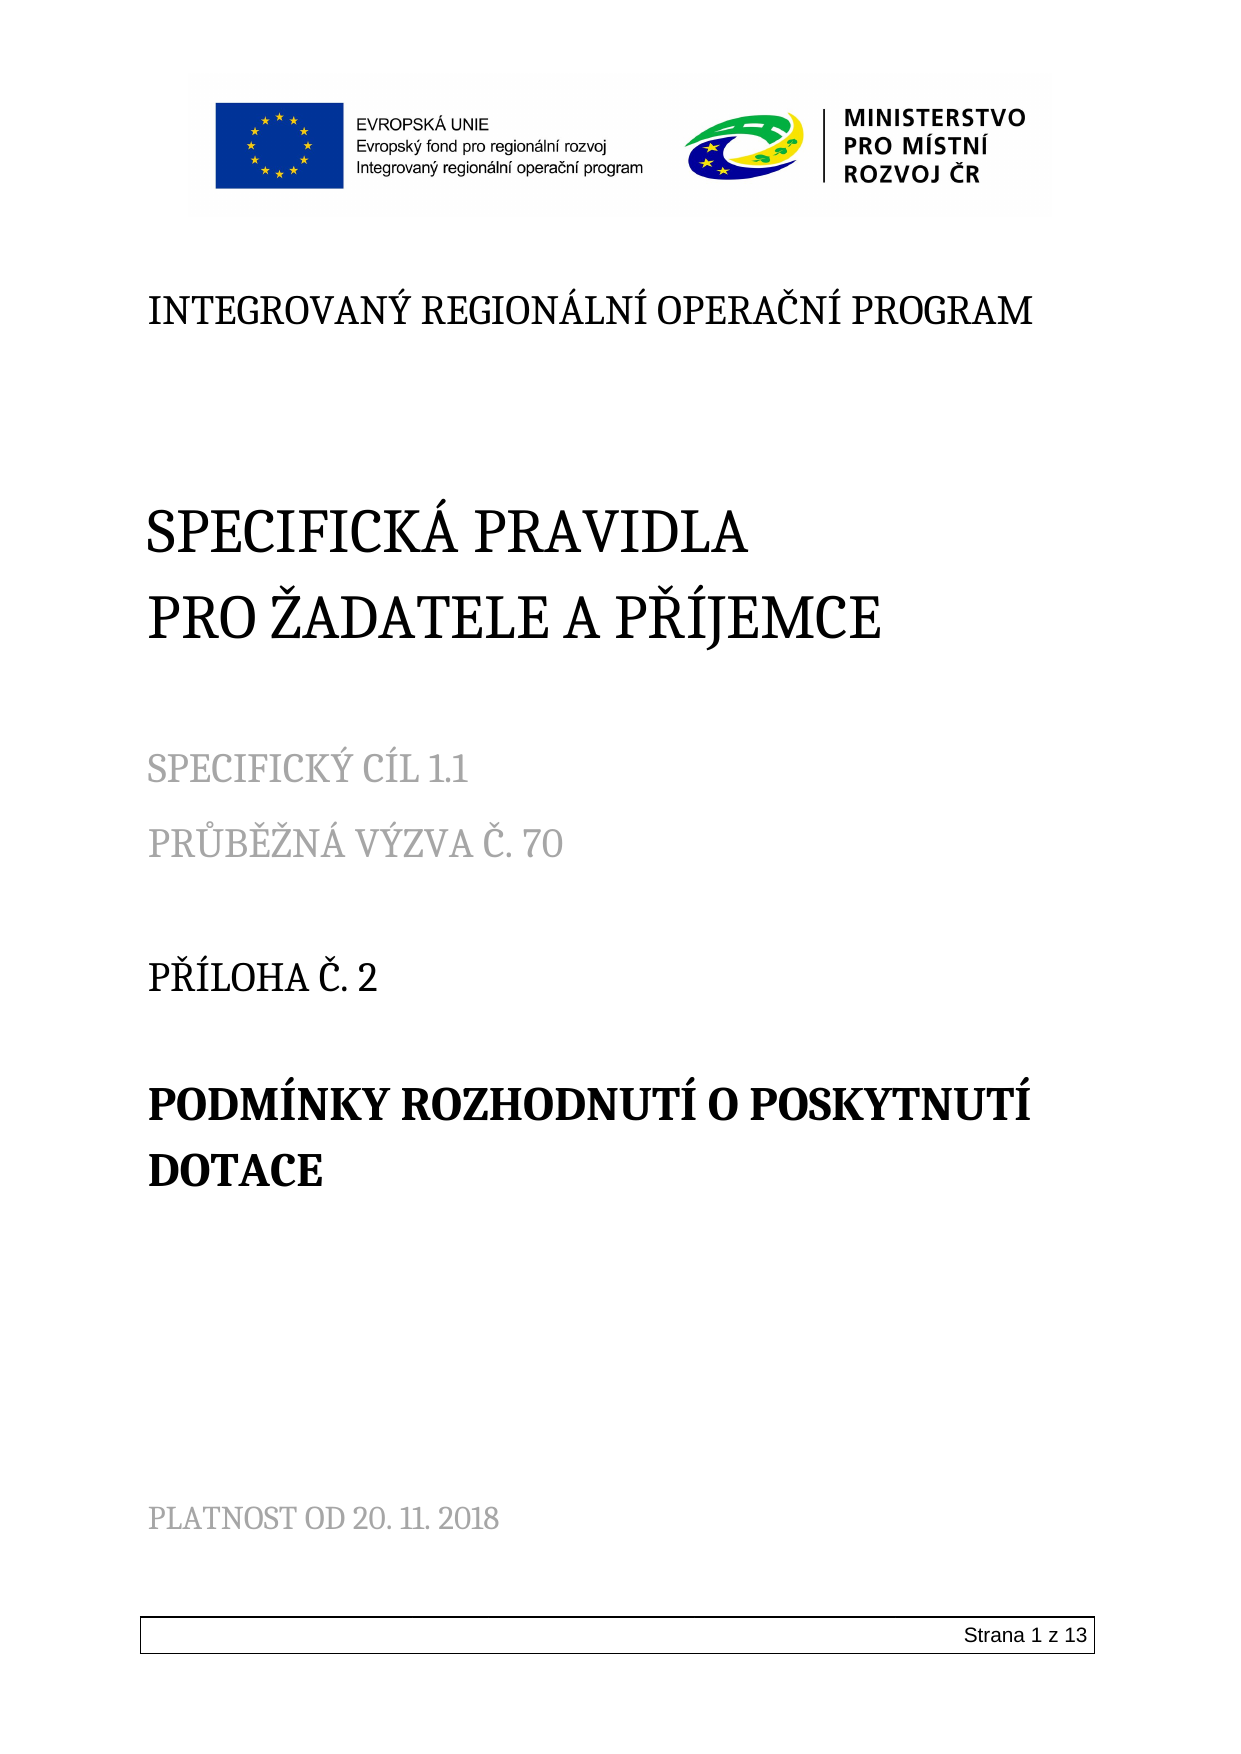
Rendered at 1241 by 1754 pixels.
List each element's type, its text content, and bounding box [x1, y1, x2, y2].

picture [187, 73, 1053, 217]
text PRO ŽADATELE A PŘÍJEMCE [148, 582, 1092, 654]
text Podmínky Rozhodnutí o poskytnutí dotace [148, 1077, 1092, 1198]
text SPECIFICKÝ CÍL 1.1 [148, 744, 1092, 792]
text pLATNOST OD 20. 11. 2018 [148, 1499, 1092, 1537]
text PŘÍLOHA Č. 2 [148, 954, 1092, 1002]
text SPECIFICKÁ PRAVIDLA [148, 496, 1092, 568]
text průběžná výzva č. 70 [148, 820, 1092, 868]
text INTEGROVANÝ REGIONÁLNÍ OPERAČNÍ PROGRAM [148, 287, 1092, 334]
